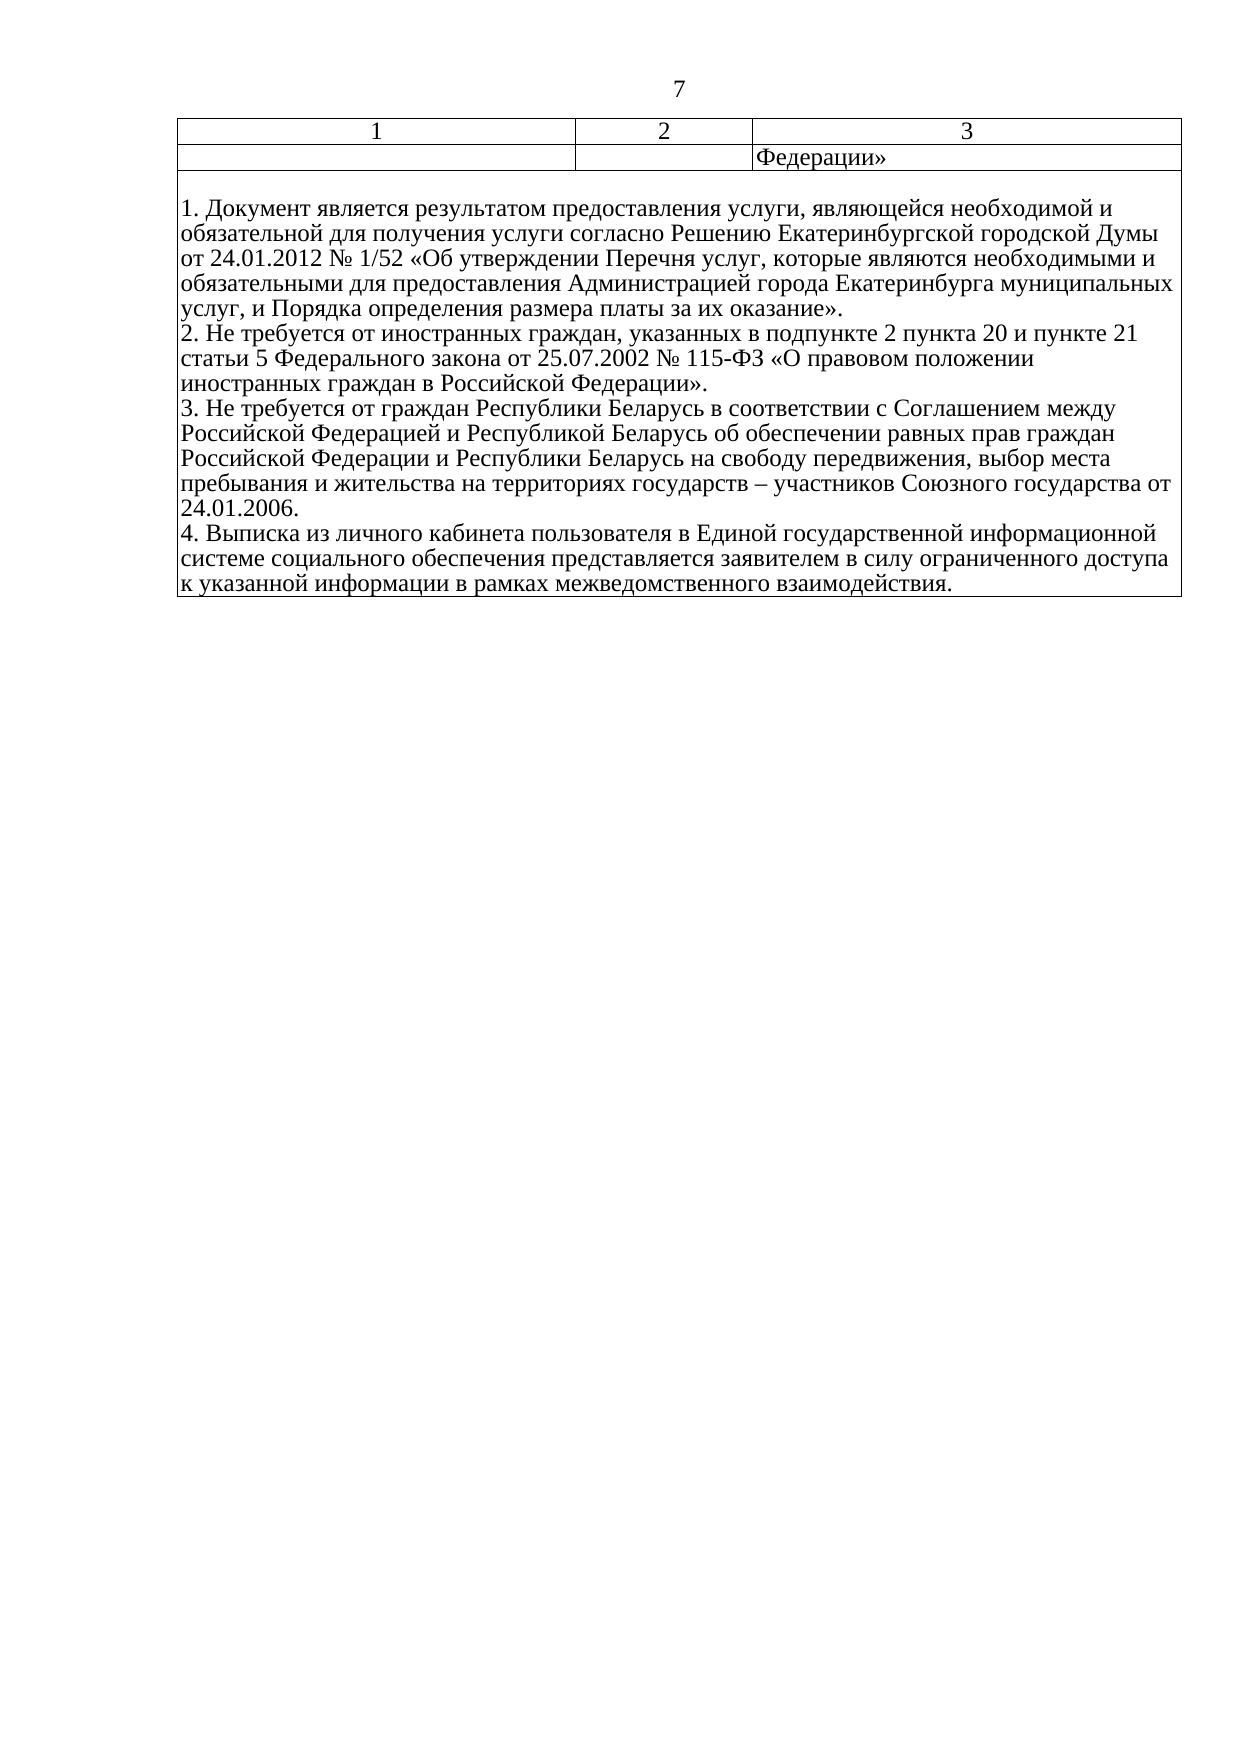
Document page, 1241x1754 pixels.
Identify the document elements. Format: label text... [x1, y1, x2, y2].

table_cell 1. Документ является результатом предоставления услуги, являющейся необходимой и обязательной для получения услуги согласно Решению Екатеринбургской городской Думы от 24.01.2012 № 1/52 «Об утверждении Перечня услуг, которые являются необходимыми и обязательными для предоставления Администрацией города Екатеринбурга муниципальных услуг, и Порядка определения размера платы за их оказание». 2. Не требуется от иностранных граждан, указанных в подпункте 2 пункта 20 и пункте 21 статьи 5 Федерального закона от 25.07.2002 № 115-ФЗ «О правовом положении иностранных граждан в Российской Федерации». 3. Не требуется от граждан Республики Беларусь в соответствии с Соглашением между Российской Федерацией и Республикой Беларусь об обеспечении равных прав граждан Российской Федерации и Республики Беларусь на свободу передвижения, выбор места пребывания и жительства на территориях государств – участников Союзного государства от 24.01.2006. 4. Выписка из личного кабинета пользователя в Единой государственной информационной системе социального обеспечения представляется заявителем в силу ограниченного доступа к указанной информации в рамках межведомственного взаимодействия. [178, 171, 1181, 596]
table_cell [753, 145, 1181, 170]
table_header 2 [576, 119, 752, 144]
table_header 3 [753, 119, 1181, 144]
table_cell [178, 145, 575, 170]
table_header 1 [178, 119, 575, 144]
